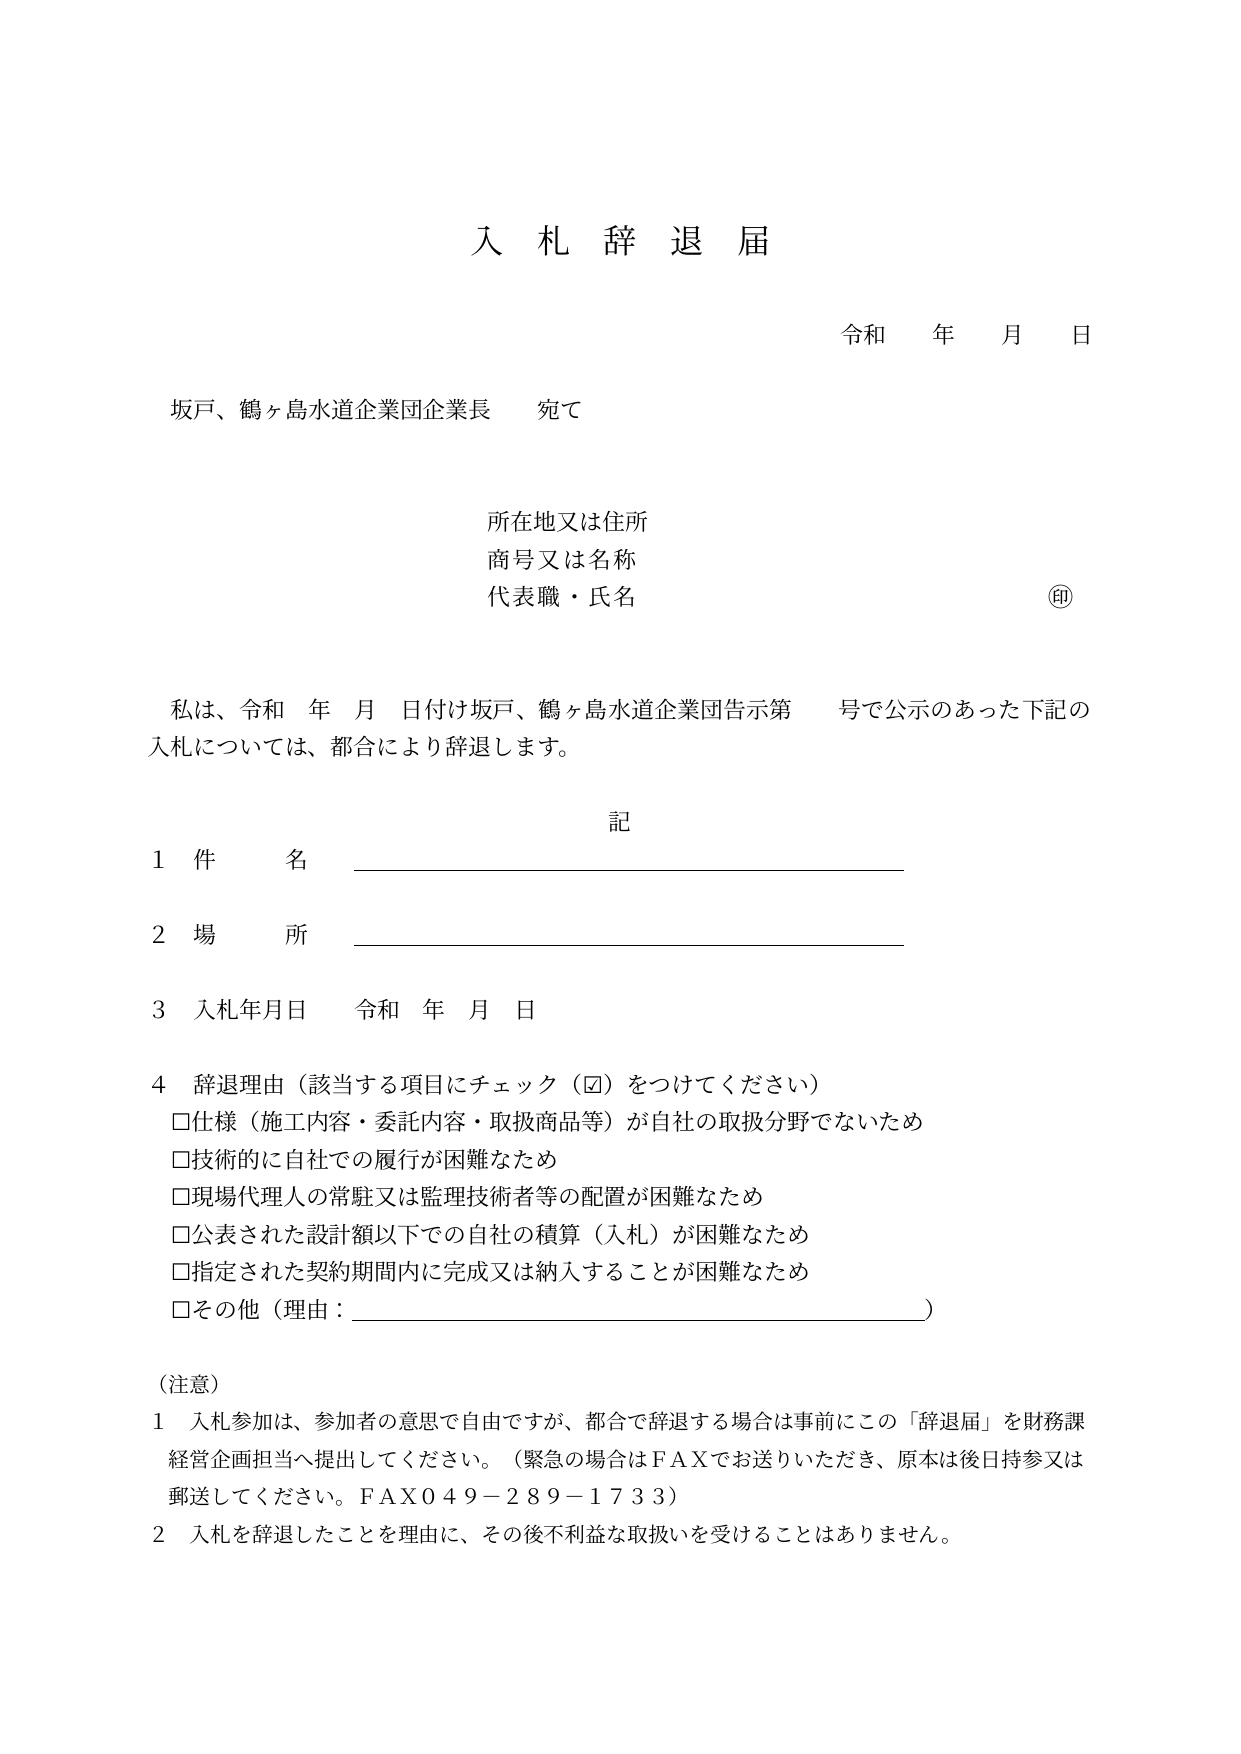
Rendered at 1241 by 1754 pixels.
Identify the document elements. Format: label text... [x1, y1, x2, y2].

text 技術的に自社での履行が困難なため [148, 1139, 1092, 1177]
text 令和 年 月 日 [148, 314, 1092, 352]
text ４ 辞退理由（該当する項目にチェック（☑）をつけてください） [148, 1064, 1092, 1102]
text 私は、令和 年 月 日付け坂戸、鶴ヶ島水道企業団告示第 号で公示のあった下記の入札については、都合により辞退します。 [148, 689, 1092, 764]
text 商号又は名称 [487, 539, 1092, 577]
text ２ 入札を辞退したことを理由に、その後不利益な取扱いを受けることはありません。 [148, 1514, 1092, 1552]
text １ 件 名 [148, 839, 1092, 877]
text 記 [148, 802, 1092, 839]
text 指定された契約期間内に完成又は納入することが困難なため [148, 1252, 1092, 1289]
text （注意） [148, 1364, 1092, 1402]
text 現場代理人の常駐又は監理技術者等の配置が困難なため [148, 1177, 1092, 1214]
text １ 入札参加は、参加者の意思で自由ですが、都合で辞退する場合は事前にこの「辞退届」を財務課経営企画担当へ提出してください。（緊急の場合はＦＡＸでお送りいただき、原本は後日持参又は郵送してください。ＦＡＸ０４９－２８９－１７３３） [148, 1402, 1092, 1514]
text 代表職・氏名 [487, 577, 1092, 614]
text その他（理由： ） [148, 1289, 1092, 1327]
text 公表された設計額以下での自社の積算（入札）が困難なため [148, 1214, 1092, 1252]
text ２ 場 所 [148, 914, 1092, 952]
text 入 札 辞 退 届 [148, 202, 1092, 277]
text 坂戸、鶴ヶ島水道企業団企業長 宛て [148, 389, 1092, 427]
text 所在地又は住所 [487, 502, 1092, 539]
text 仕様（施工内容・委託内容・取扱商品等）が自社の取扱分野でないため [148, 1102, 1092, 1139]
text ３ 入札年月日 令和 年 月 日 [148, 989, 1092, 1027]
